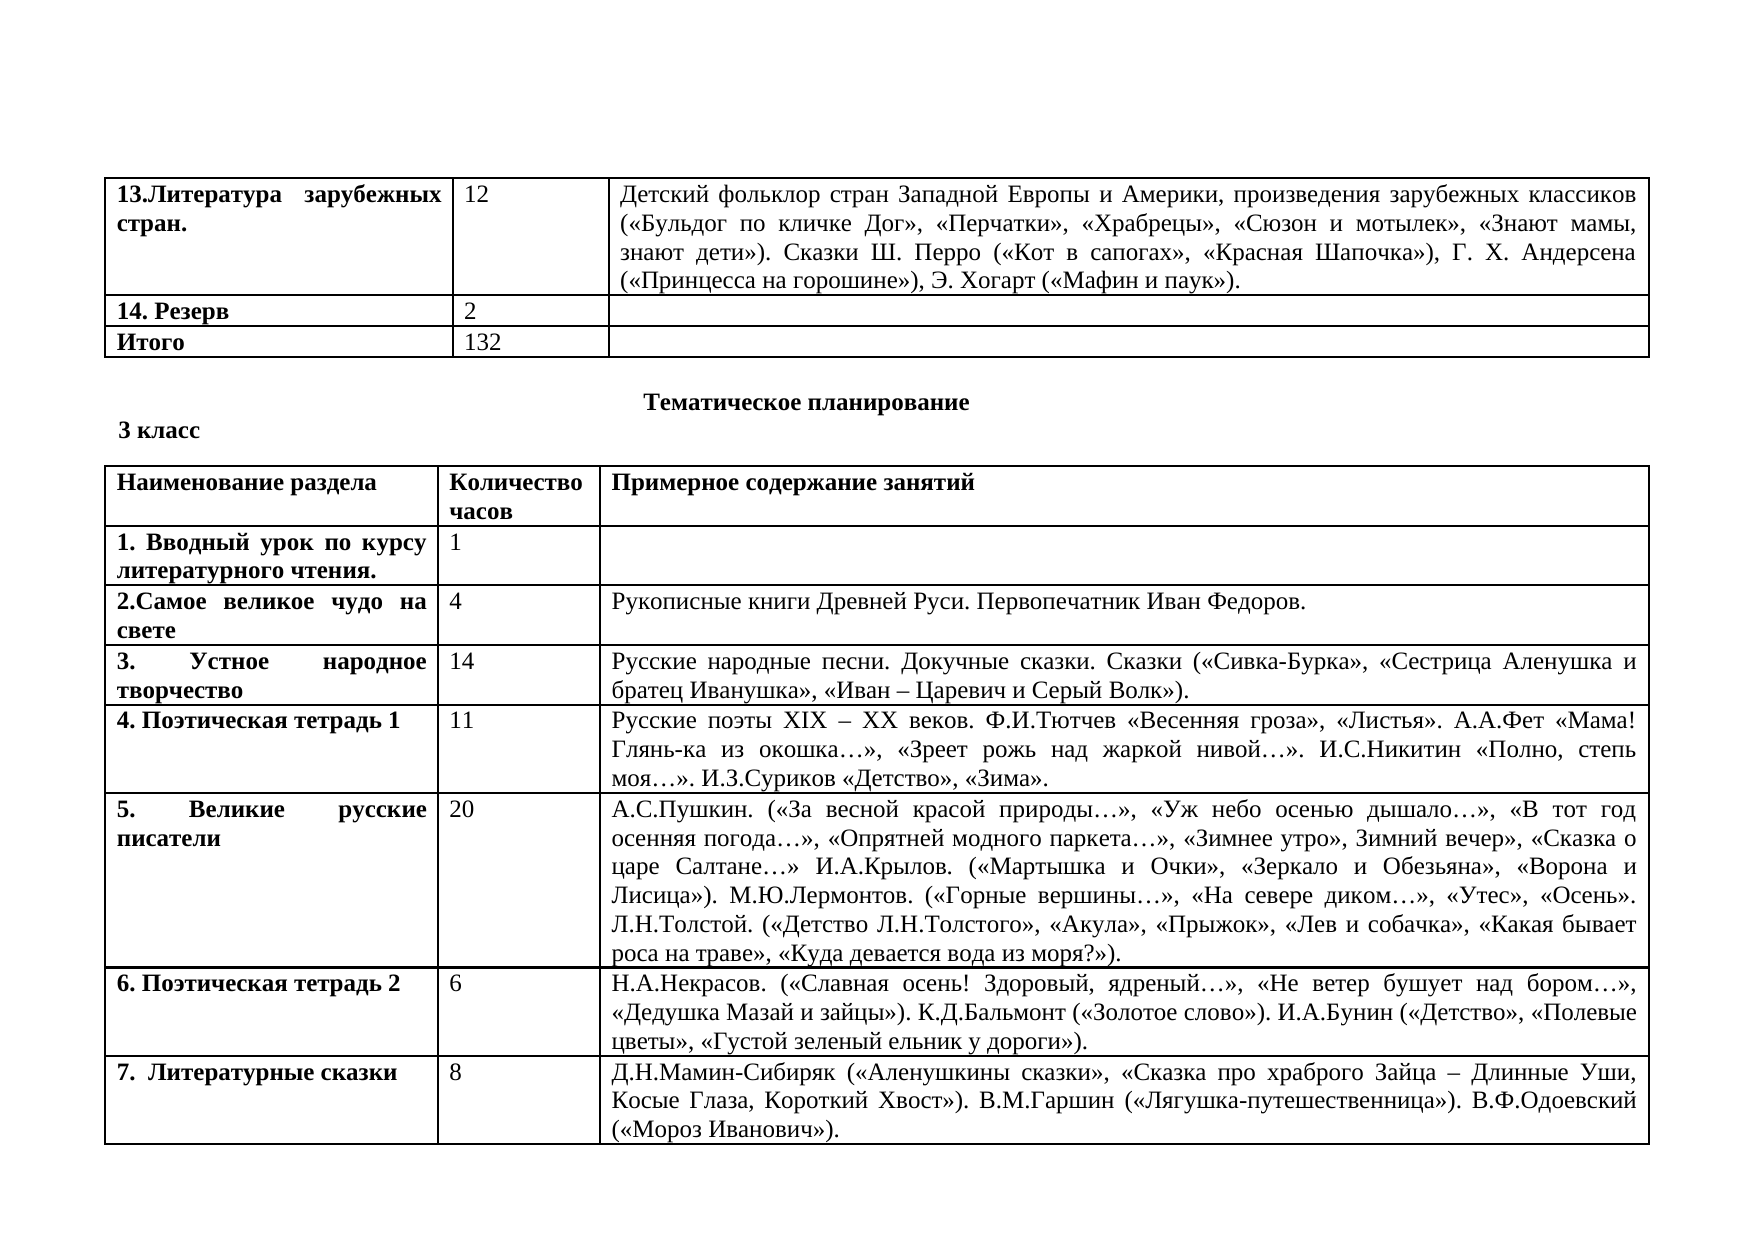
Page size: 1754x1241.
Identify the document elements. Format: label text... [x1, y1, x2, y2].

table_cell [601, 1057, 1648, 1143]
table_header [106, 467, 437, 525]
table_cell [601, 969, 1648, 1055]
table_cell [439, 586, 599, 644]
text Тематическое планирование [118, 387, 1636, 416]
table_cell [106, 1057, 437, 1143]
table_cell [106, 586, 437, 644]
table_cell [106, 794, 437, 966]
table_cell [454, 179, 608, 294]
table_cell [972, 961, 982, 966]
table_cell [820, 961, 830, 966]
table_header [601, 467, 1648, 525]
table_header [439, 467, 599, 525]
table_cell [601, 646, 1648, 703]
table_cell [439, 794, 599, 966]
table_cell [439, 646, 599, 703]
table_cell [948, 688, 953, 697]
text 3 класс [118, 416, 1636, 444]
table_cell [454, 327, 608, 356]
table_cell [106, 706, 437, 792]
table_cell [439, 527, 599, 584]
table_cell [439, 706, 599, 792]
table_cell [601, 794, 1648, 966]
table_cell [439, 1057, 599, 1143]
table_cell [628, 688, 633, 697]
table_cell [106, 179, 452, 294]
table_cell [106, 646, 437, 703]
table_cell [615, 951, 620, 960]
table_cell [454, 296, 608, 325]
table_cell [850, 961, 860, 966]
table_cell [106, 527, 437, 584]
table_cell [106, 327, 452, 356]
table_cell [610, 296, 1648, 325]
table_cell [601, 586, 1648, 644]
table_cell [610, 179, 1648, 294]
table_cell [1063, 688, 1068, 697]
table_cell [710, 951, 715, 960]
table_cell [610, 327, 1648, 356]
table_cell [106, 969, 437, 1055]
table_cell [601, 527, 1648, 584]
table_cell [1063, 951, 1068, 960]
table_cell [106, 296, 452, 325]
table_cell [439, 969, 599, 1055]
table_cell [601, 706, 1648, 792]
